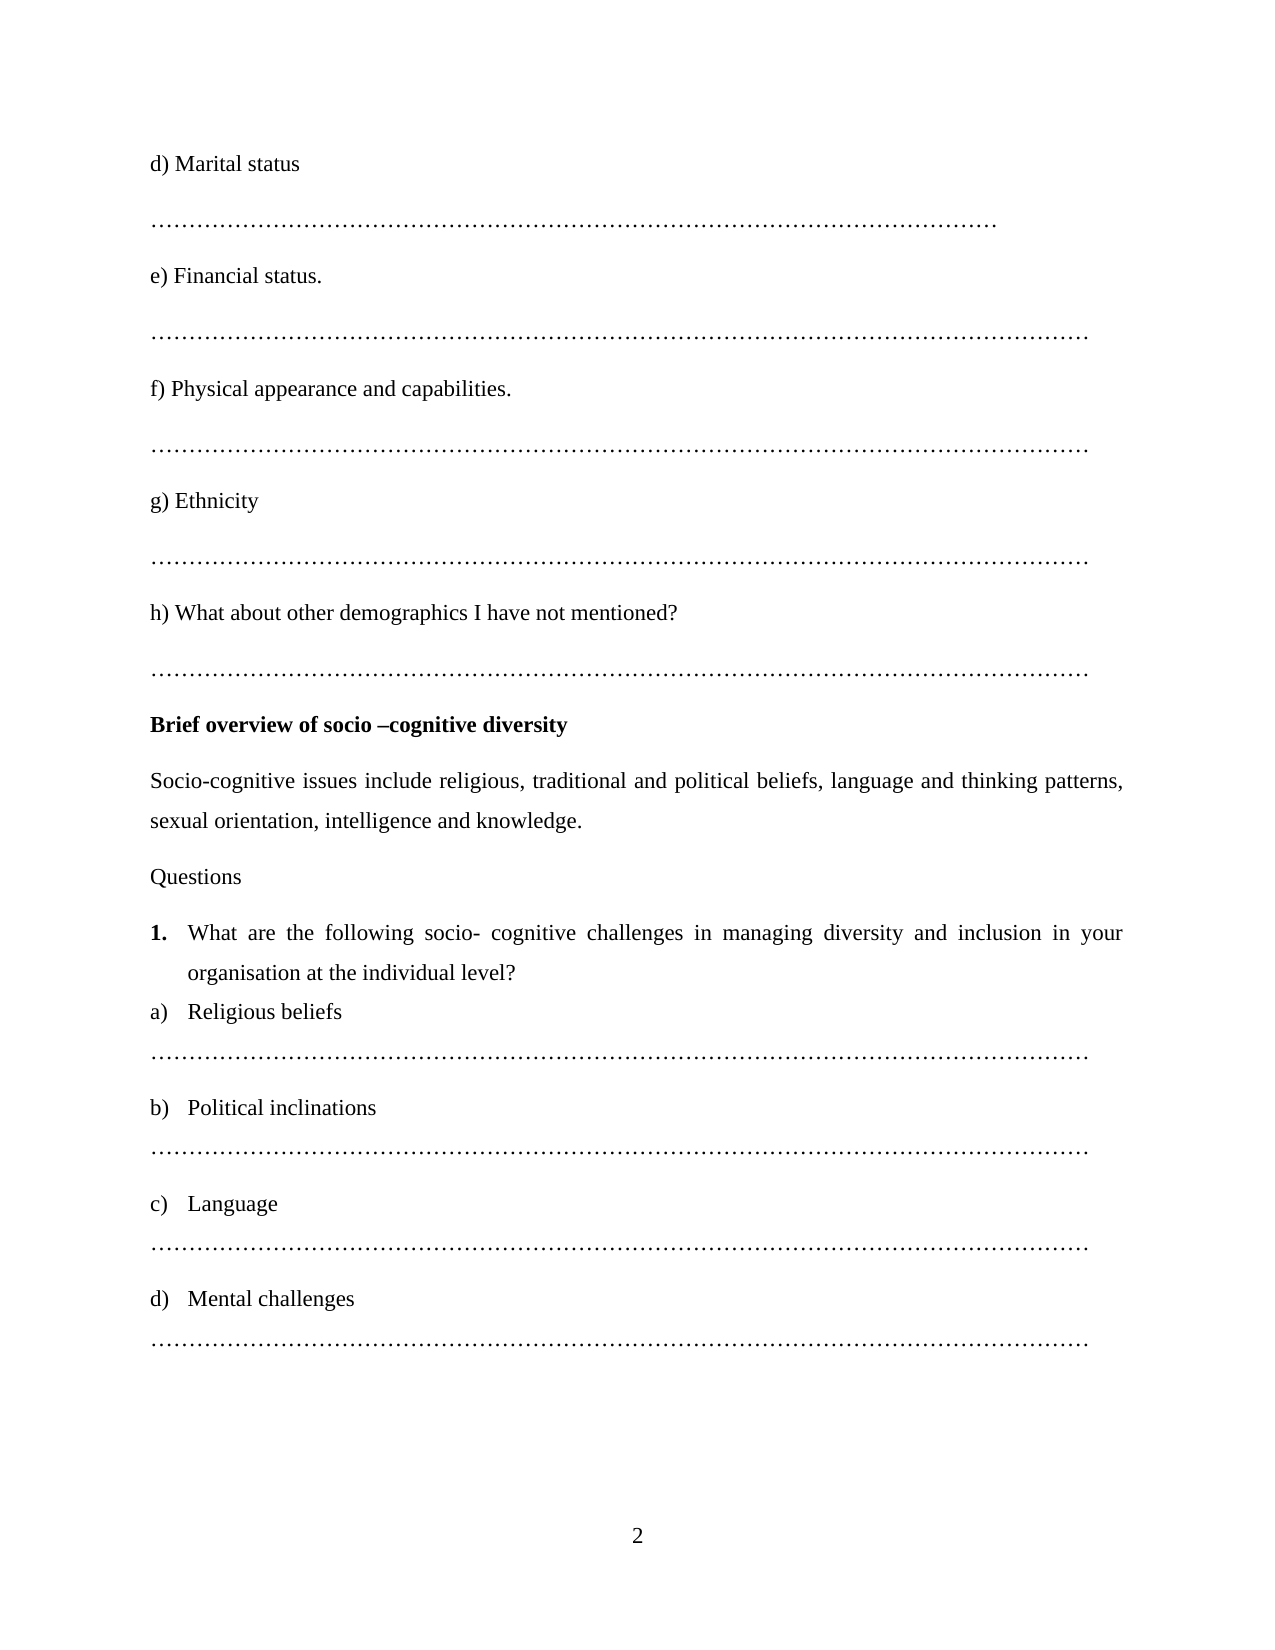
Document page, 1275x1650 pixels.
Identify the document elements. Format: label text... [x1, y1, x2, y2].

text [150, 1325, 1125, 1351]
text …………………………………………………………………………………………………………… [150, 655, 1125, 682]
text …………………………………………………………………………………………………………… [150, 1038, 1125, 1064]
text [150, 1133, 1125, 1160]
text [150, 318, 1125, 345]
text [150, 1229, 1125, 1255]
text …………………………………………………………………………………………………………… [150, 431, 1125, 457]
list Political inclinations [150, 1094, 1125, 1120]
text Questions [150, 863, 1125, 889]
text ………………………………………………………………………………………………… [150, 206, 1125, 232]
text …………………………………………………………………………………………………………… [150, 543, 1125, 569]
list Religious beliefs [150, 998, 1125, 1025]
text e) Financial status. [150, 262, 1125, 289]
list Mental challenges [150, 1285, 1125, 1312]
text f) Physical appearance and capabilities. [150, 374, 1125, 401]
text g) Ethnicity [150, 487, 1125, 513]
text Brief overview of socio –cognitive diversity [150, 711, 1125, 738]
list What are the following socio- cognitive challenges in managing diversity and inclusion in your organisation at the individual level? [150, 919, 1125, 985]
list Language [150, 1189, 1125, 1216]
text d) Marital status [150, 150, 1125, 176]
text h) What about other demographics I have not mentioned? [150, 599, 1125, 626]
text Socio-cognitive issues include religious, traditional and political beliefs, language and thinking patterns, sexual orientation, intelligence and knowledge. [150, 768, 1125, 833]
